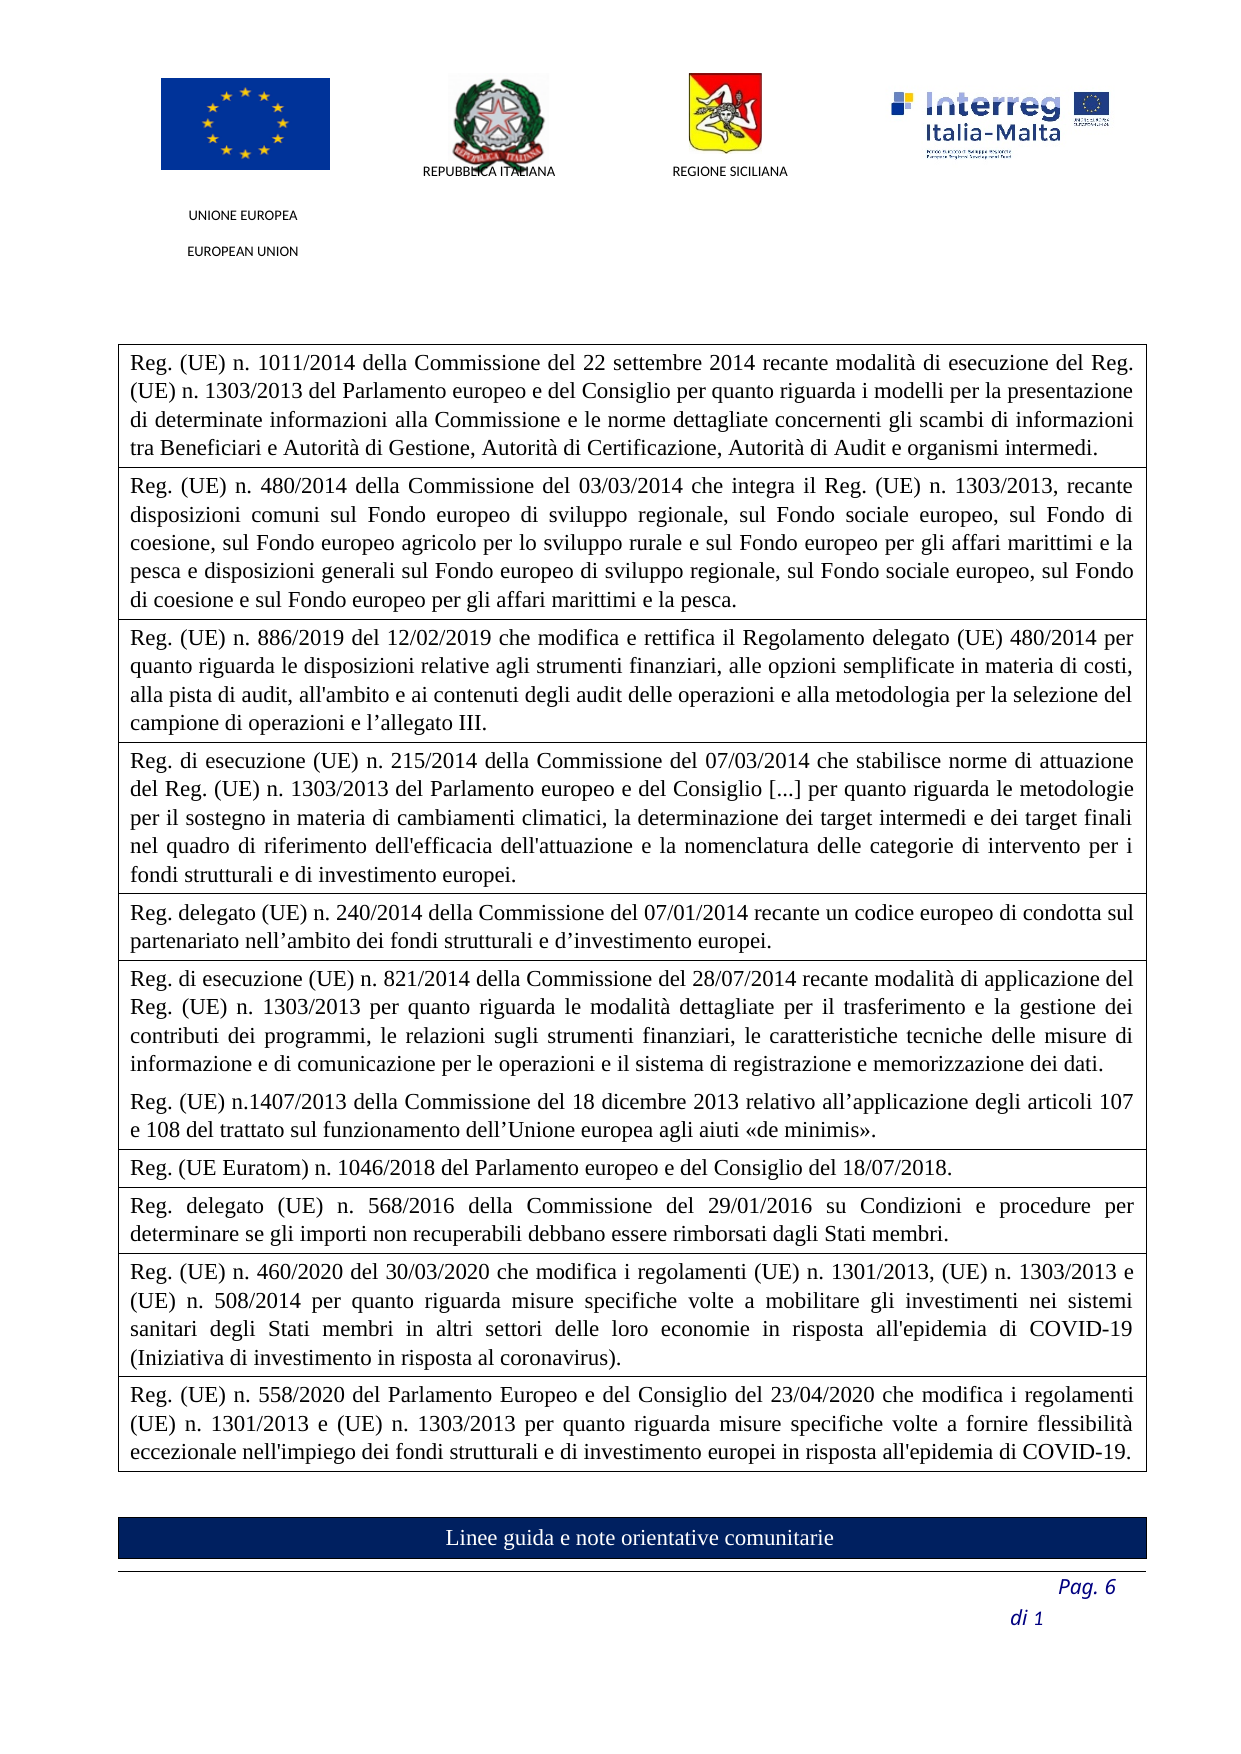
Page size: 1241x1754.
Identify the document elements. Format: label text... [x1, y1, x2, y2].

picture [688, 73, 762, 154]
table_cell Reg. (UE) n. 1011/2014 della Commissione del 22 settembre 2014 recante modalità di esecuzione del Reg. (UE) n. 1303/2013 del Parlamento europeo e del Consiglio per quanto riguarda i modelli per la presentazione di determinate informazioni alla Commissione e le norme dettagliate concernenti gli scambi di informazioni tra Beneficiari e Autorità di Gestione, Autorità di Certificazione, Autorità di Audit e organismi intermedi. [119, 345, 1146, 467]
table_cell Reg. delegato (UE) n. 240/2014 della Commissione del 07/01/2014 recante un codice europeo di condotta sul partenariato nell’ambito dei fondi strutturali e d’investimento europei. [119, 894, 1146, 959]
table_cell Reg. (UE) n. 460/2020 del 30/03/2020 che modifica i regolamenti (UE) n. 1301/2013, (UE) n. 1303/2013 e (UE) n. 508/2014 per quanto riguarda misure specifiche volte a mobilitare gli investimenti nei sistemi sanitari degli Stati membri in altri settori delle loro economie in risposta all'epidemia di COVID-19 (Iniziativa di investimento in risposta al coronavirus). [119, 1254, 1146, 1376]
table_cell Reg. (UE Euratom) n. 1046/2018 del Parlamento europeo e del Consiglio del 18/07/2018. [119, 1150, 1146, 1187]
table_cell Reg. delegato (UE) n. 568/2016 della Commissione del 29/01/2016 su Condizioni e procedure per determinare se gli importi non recuperabili debbano essere rimborsati dagli Stati membri. [119, 1188, 1146, 1253]
table_cell Reg. (UE) n. 558/2020 del Parlamento Europeo e del Consiglio del 23/04/2020 che modifica i regolamenti (UE) n. 1301/2013 e (UE) n. 1303/2013 per quanto riguarda misure specifiche volte a fornire flessibilità eccezionale nell'impiego dei fondi strutturali e di investimento europei in risposta all'epidemia di COVID-19. [119, 1377, 1146, 1471]
table_cell Reg. di esecuzione (UE) n. 821/2014 della Commissione del 28/07/2014 recante modalità di applicazione del Reg. (UE) n. 1303/2013 per quanto riguarda le modalità dettagliate per il trasferimento e la gestione dei contributi dei programmi, le relazioni sugli strumenti finanziari, le caratteristiche tecniche delle misure di informazione e di comunicazione per le operazioni e il sistema di registrazione e memorizzazione dei dati. [119, 961, 1146, 1083]
picture [873, 73, 1127, 176]
table_header Linee guida e note orientative comunitarie [119, 1518, 1146, 1558]
table_cell Reg. di esecuzione (UE) n. 215/2014 della Commissione del 07/03/2014 che stabilisce norme di attuazione del Reg. (UE) n. 1303/2013 del Parlamento europeo e del Consiglio [...] per quanto riguarda le metodologie per il sostegno in materia di cambiamenti climatici, la determinazione dei target intermedi e dei target finali nel quadro di riferimento dell'efficacia dell'attuazione e la nomenclatura delle categorie di intervento per i fondi strutturali e di investimento europei. [119, 743, 1146, 893]
picture [161, 78, 330, 170]
table_cell Reg. (UE) n.1407/2013 della Commissione del 18 dicembre 2013 relativo all’applicazione degli articoli 107 e 108 del trattato sul funzionamento dell’Unione europea agli aiuti «de minimis». [119, 1084, 1146, 1149]
table_cell Reg. (UE) n. 480/2014 della Commissione del 03/03/2014 che integra il Reg. (UE) n. 1303/2013, recante disposizioni comuni sul Fondo europeo di sviluppo regionale, sul Fondo sociale europeo, sul Fondo di coesione, sul Fondo europeo agricolo per lo sviluppo rurale e sul Fondo europeo per gli affari marittimi e la pesca e disposizioni generali sul Fondo europeo di sviluppo regionale, sul Fondo sociale europeo, sul Fondo di coesione e sul Fondo europeo per gli affari marittimi e la pesca. [119, 468, 1146, 619]
picture [447, 73, 550, 174]
table_cell Reg. (UE) n. 886/2019 del 12/02/2019 che modifica e rettifica il Regolamento delegato (UE) 480/2014 per quanto riguarda le disposizioni relative agli strumenti finanziari, alle opzioni semplificate in materia di costi, alla pista di audit, all'ambito e ai contenuti degli audit delle operazioni e alla metodologia per la selezione del campione di operazioni e l’allegato III. [119, 620, 1146, 742]
